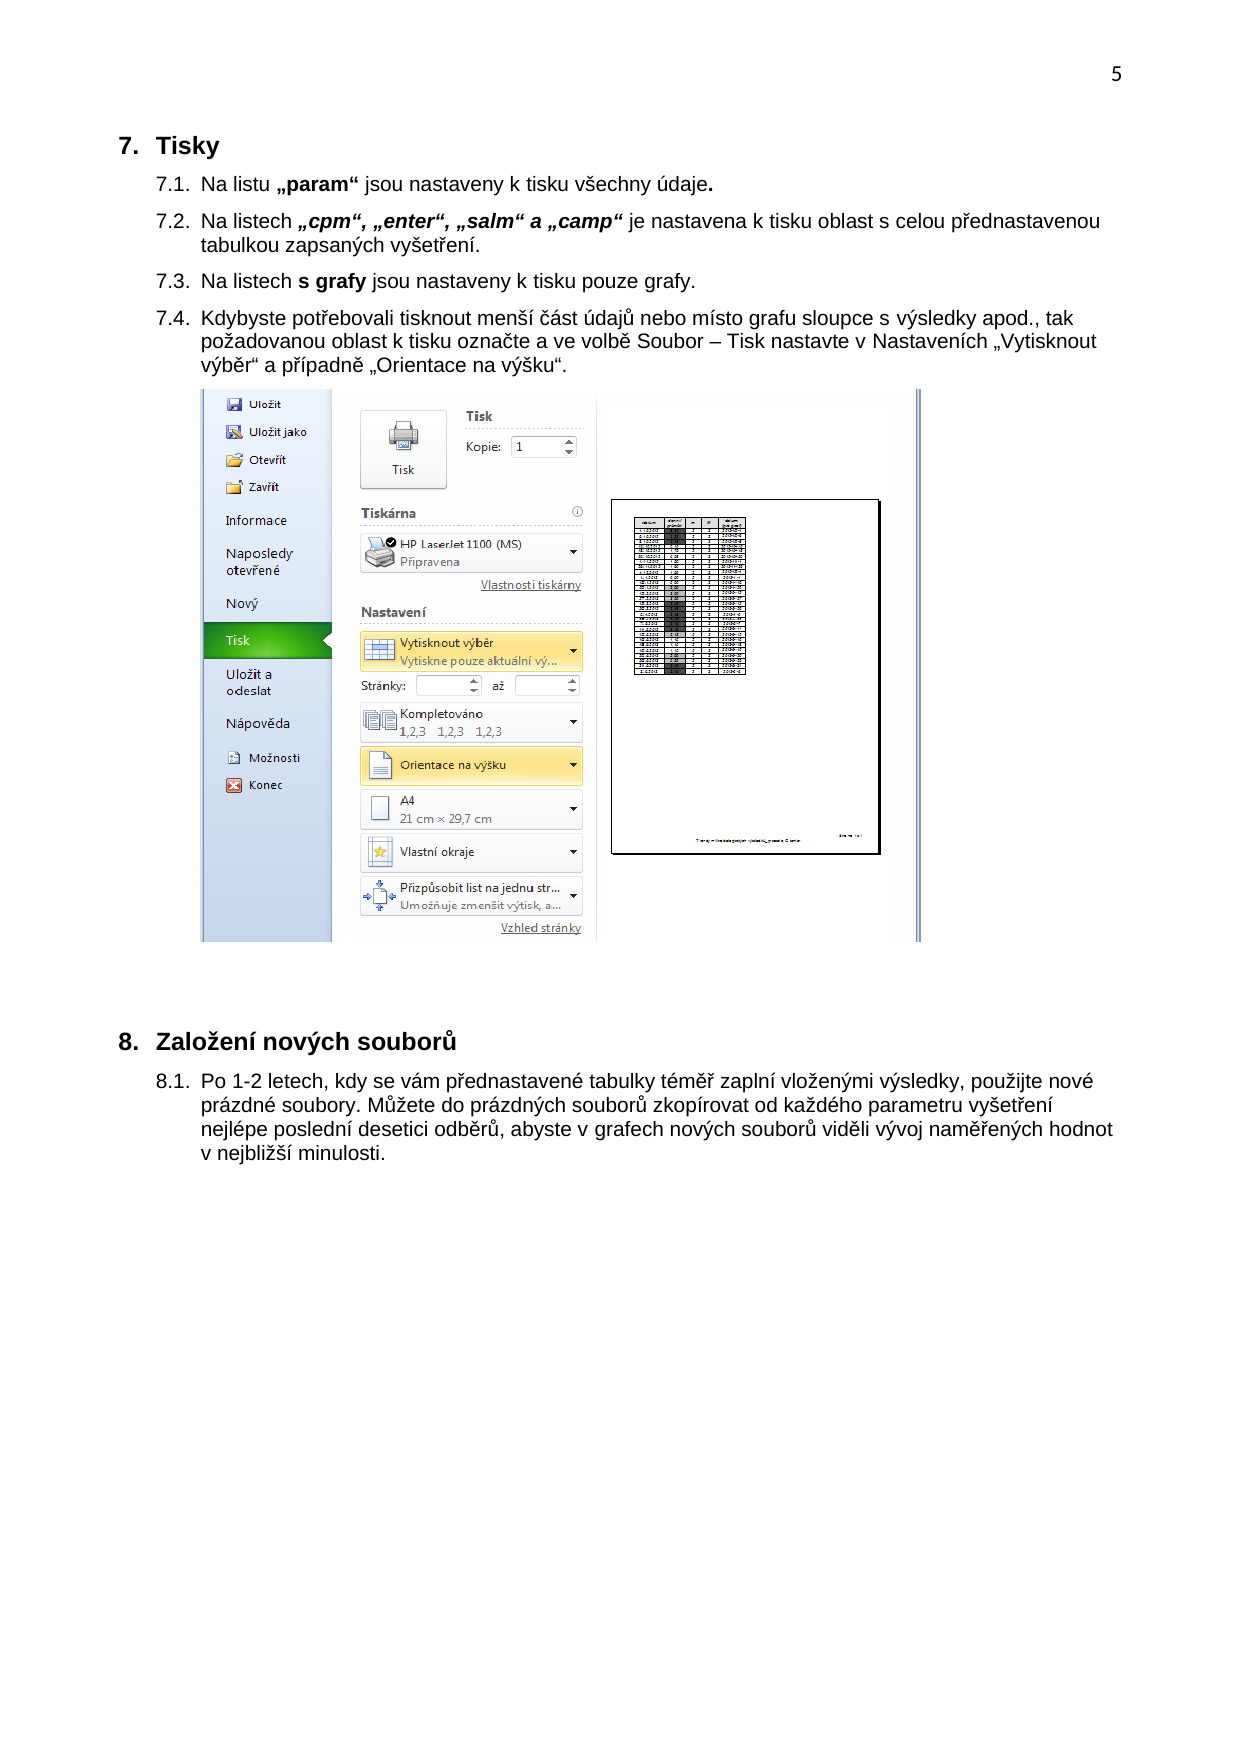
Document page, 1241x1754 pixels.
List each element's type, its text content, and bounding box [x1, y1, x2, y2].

list Na listech „cpm“, „enter“, „salm“ a „camp“ je nastavena k tisku oblast s celou přednastavenou tabulkou zapsaných vyšetření. [156, 208, 1122, 256]
list Tisky [118, 131, 1122, 159]
list Na listech s grafy jsou nastaveny k tisku pouze grafy. [156, 269, 1122, 293]
picture [200, 389, 921, 942]
list Po 1-2 letech, kdy se vám přednastavené tabulky téměř zaplní vloženými výsledky, použijte nové prázdné soubory. Můžete do prázdných souborů zkopírovat od každého parametru vyšetření nejlépe poslední desetici odběrů, abyste v grafech nových souborů viděli vývoj naměřených hodnot v nejbližší minulosti. [156, 1069, 1122, 1164]
list Kdybyste potřebovali tisknout menší část údajů nebo místo grafu sloupce s výsledky apod., tak požadovanou oblast k tisku označte a ve volbě Soubor – Tisk nastavte v Nastaveních „Vytisknout výběr“ a případně „Orientace na výšku“. [156, 305, 1122, 377]
list Založení nových souborů [118, 1027, 1122, 1056]
list Na listu „param“ jsou nastaveny k tisku všechny údaje. [156, 172, 1122, 196]
